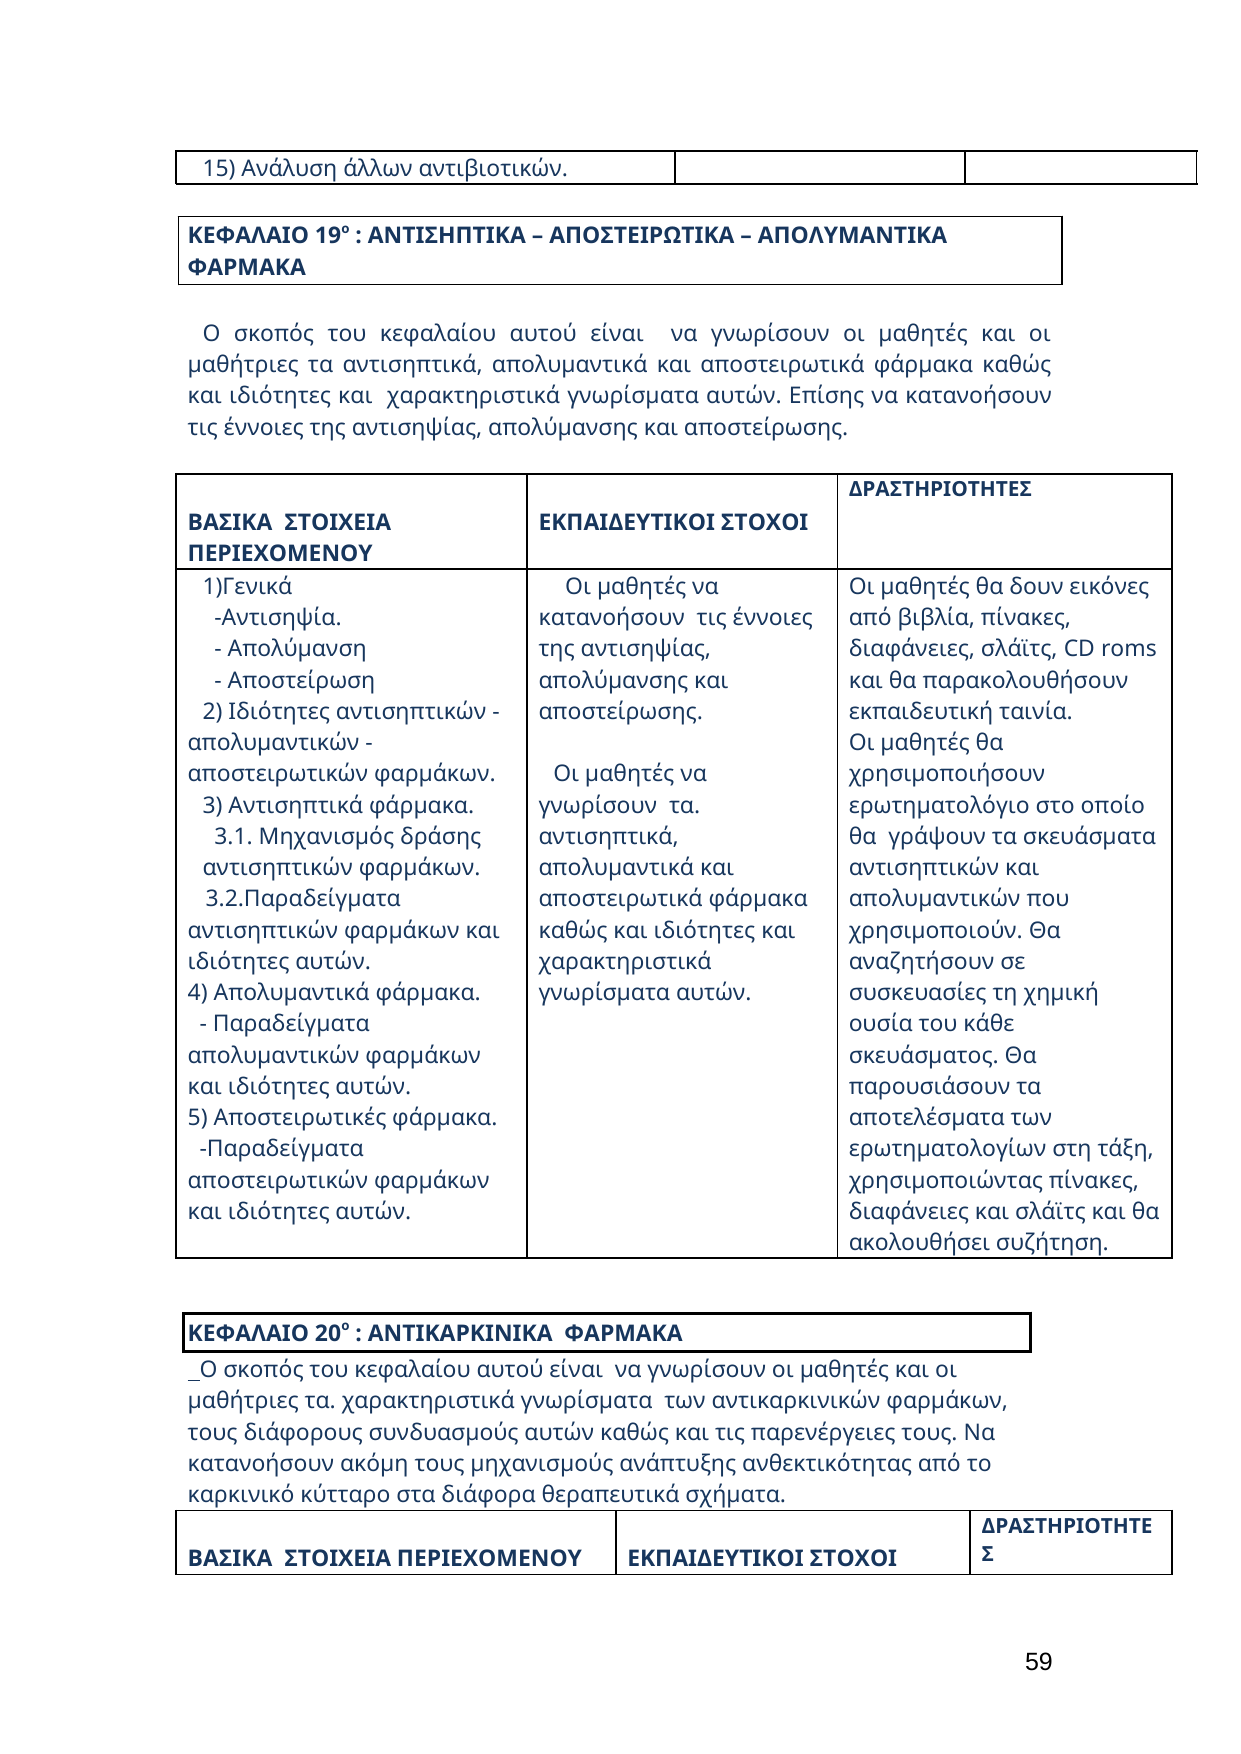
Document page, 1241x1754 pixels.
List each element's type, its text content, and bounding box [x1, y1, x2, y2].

table_cell Οι μαθητές να κατανοήσουν τις έννοιες της αντισηψίας, απολύμανσης και αποστείρωσης. Οι μαθητές να γνωρίσουν τα. αντισηπτικά, απολυμαντικά και αποστειρωτικά φάρμακα καθώς και ιδιότητες και χαρακτηριστικά γνωρίσματα αυτών. [528, 570, 837, 1257]
table_header ΕΚΠΑΙΔΕΥΤΙΚΟΙ ΣΤΟΧΟΙ [617, 1511, 969, 1573]
table_cell 1)Γενικά -Αντισηψία. - Απολύμανση - Αποστείρωση 2) Ιδιότητες αντισηπτικών - απολυμαντικών - αποστειρωτικών φαρμάκων. 3) Αντισηπτικά φάρμακα. 3.1. Μηχανισμός δράσης αντισηπτικών φαρμάκων. 3.2.Παραδείγματα αντισηπτικών φαρμάκων και ιδιότητες αυτών. 4) Απολυμαντικά φάρμακα. - Παραδείγματα απολυμαντικών φαρμάκων και ιδιότητες αυτών. 5) Αποστειρωτικές φάρμακα. -Παραδείγματα αποστειρωτικών φαρμάκων και ιδιότητες αυτών. [177, 570, 526, 1257]
table_header ΒΑΣΙΚΑ ΣΤΟΙΧΕΙΑ ΠΕΡΙΕΧΟΜΕΝΟΥ [177, 475, 526, 568]
text ΚΕΦΑΛΑΙΟ 19ο : ΑΝΤΙΣΗΠΤΙΚΑ – ΑΠΟΣΤΕΙΡΩΤΙΚΑ – ΑΠΟΛΥΜΑΝΤΙΚΑ ΦΑΡΜΑΚΑ [179, 217, 1061, 284]
text ΚΕΦΑΛΑΙΟ 20ο : ΑΝΤΙΚΑΡΚΙΝΙΚΑ ΦΑΡΜΑΚΑ [185, 1315, 1029, 1350]
table_header ΔΡΑΣΤΗΡΙΟΤΗΤΕΣ [838, 475, 1171, 568]
text Ο σκοπός του κεφαλαίου αυτού είναι να γνωρίσουν οι μαθητές και οι μαθήτριες τα. χαρακτηριστικά γνωρίσματα των αντικαρκινικών φαρμάκων, τους διάφορους συνδυασμούς αυτών καθώς και τις παρενέργειες τους. Να κατανοήσουν ακόμη τους μηχανισμούς ανάπτυξης ανθεκτικότητας από το καρκινικό κύτταρο στα διάφορα θεραπευτικά σχήματα. [187, 1353, 1053, 1509]
table_cell Οι μαθητές θα δουν εικόνες από βιβλία, πίνακες, διαφάνειες, σλάϊτς, CD roms και θα παρακολουθήσουν εκπαιδευτική ταινία. Οι μαθητές θα χρησιμοποιήσουν ερωτηματολόγιο στο οποίο θα γράψουν τα σκευάσματα αντισηπτικών και απολυμαντικών που χρησιμοποιούν. Θα αναζητήσουν σε συσκευασίες τη χημική ουσία του κάθε σκευάσματος. Θα παρουσιάσουν τα αποτελέσματα των ερωτηματολογίων στη τάξη, χρησιμοποιώντας πίνακες, διαφάνειες και σλάϊτς και θα ακολουθήσει συζήτηση. [838, 570, 1171, 1257]
text Ο σκοπός του κεφαλαίου αυτού είναι να γνωρίσουν οι μαθητές και οι μαθήτριες τα αντισηπτικά, απολυμαντικά και αποστειρωτικά φάρμακα καθώς και ιδιότητες και χαρακτηριστικά γνωρίσματα αυτών. Επίσης να κατανοήσουν τις έννοιες της αντισηψίας, απολύμανσης και αποστείρωσης. [187, 317, 1053, 442]
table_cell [676, 152, 964, 183]
table_header ΕΚΠΑΙΔΕΥΤΙΚΟΙ ΣΤΟΧΟΙ [528, 475, 837, 568]
table_header ΔΡΑΣΤΗΡΙΟΤΗΤΕΣ [971, 1511, 1171, 1573]
table_header ΒΑΣΙΚΑ ΣΤΟΙΧΕΙΑ ΠΕΡΙΕΧΟΜΕΝΟΥ [177, 1511, 615, 1573]
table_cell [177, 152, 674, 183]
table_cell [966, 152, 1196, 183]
